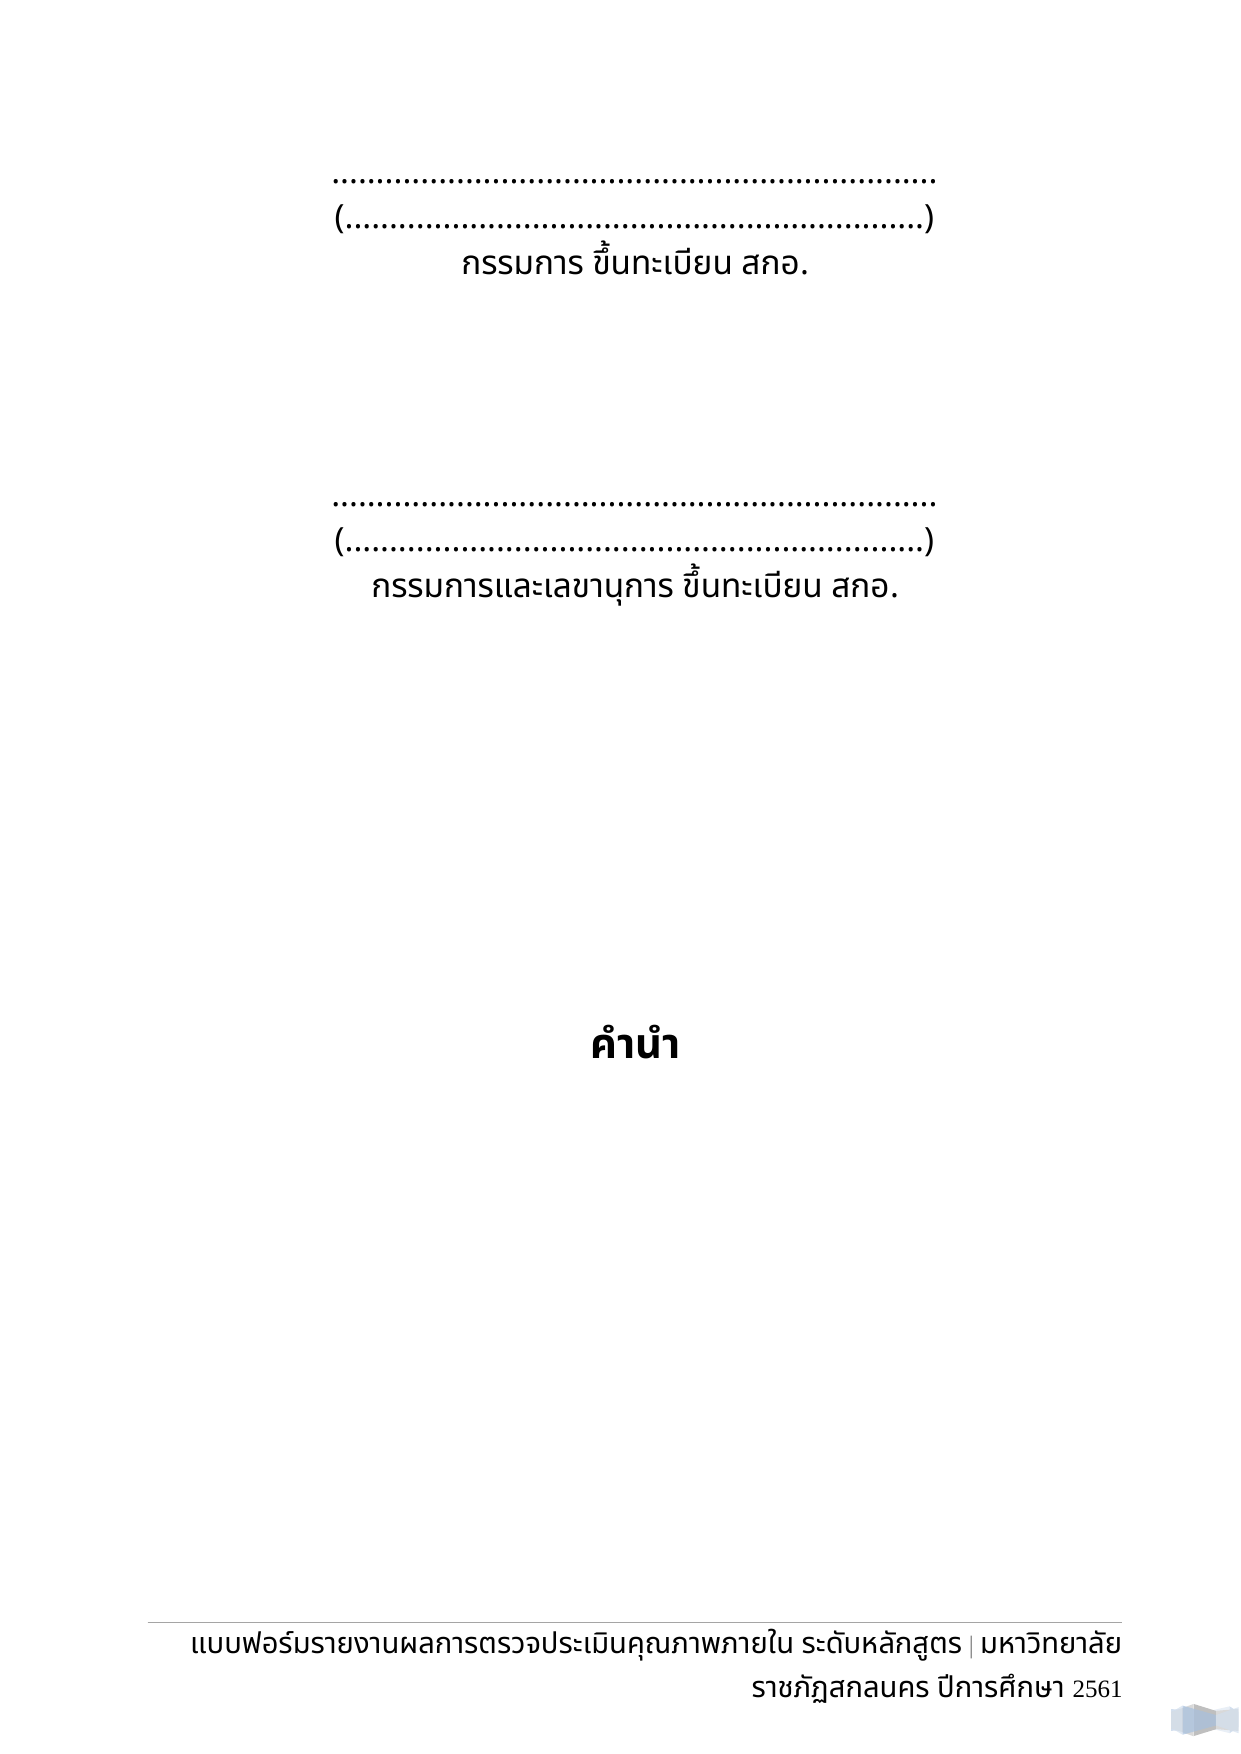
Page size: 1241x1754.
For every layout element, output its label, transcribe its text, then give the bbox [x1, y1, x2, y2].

text (.................................................................) [148, 516, 1122, 562]
text กรรมการ ขึ้นทะเบียน สกอ. [148, 238, 1122, 289]
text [148, 148, 1122, 193]
text คำนำ [148, 1014, 1122, 1077]
text .................................................................... [148, 471, 1122, 516]
text กรรมการและเลขานุการ ขึ้นทะเบียน สกอ. [148, 562, 1122, 612]
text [148, 193, 1122, 238]
